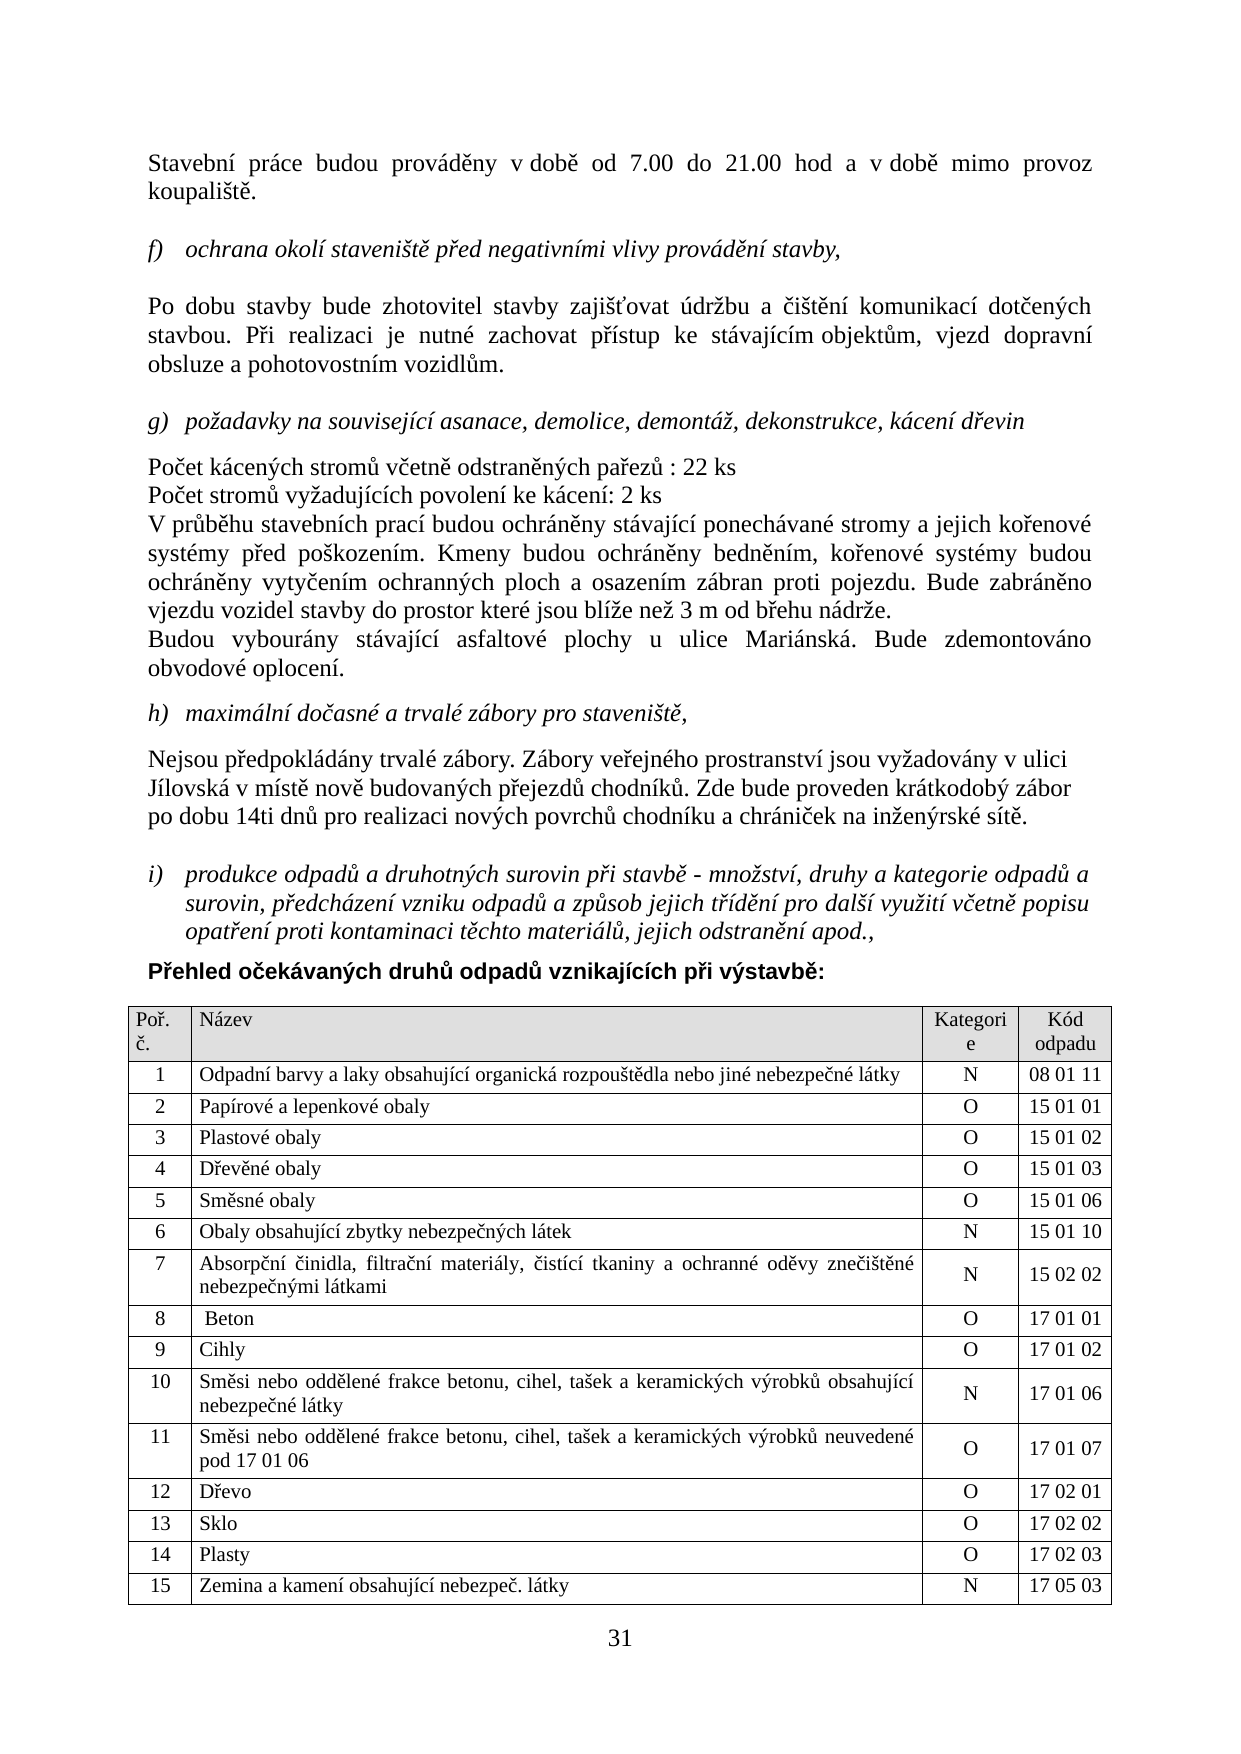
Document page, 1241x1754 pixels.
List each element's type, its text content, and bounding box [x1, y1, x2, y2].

table_cell Směsné obaly [192, 1188, 922, 1218]
table_cell Směsi nebo oddělené frakce betonu, cihel, tašek a keramických výrobků neuvedené pod 17 01 06 [192, 1424, 922, 1478]
table_cell N [923, 1219, 1018, 1249]
table_cell 17 02 01 [1019, 1479, 1111, 1510]
table_cell O [923, 1188, 1018, 1218]
table_cell 08 01 11 [1019, 1062, 1111, 1093]
table_cell 3 [129, 1125, 191, 1155]
table_cell 13 [129, 1511, 191, 1541]
table_cell 6 [129, 1219, 191, 1249]
table_cell Absorpční činidla, filtrační materiály, čistící tkaniny a ochranné oděvy znečištěné nebezpečnými látkami [192, 1250, 922, 1305]
table_cell 5 [129, 1188, 191, 1218]
text Počet kácených stromů včetně odstraněných pařezů : 22 ks [148, 452, 1093, 481]
text Počet stromů vyžadujících povolení ke kácení: 2 ks [148, 481, 1093, 509]
table_cell 10 [129, 1369, 191, 1423]
table_header Poř. č. [129, 1007, 191, 1061]
table_cell Plastové obaly [192, 1125, 922, 1155]
text V průběhu stavebních prací budou ochráněny stávající ponechávané stromy a jejich kořenové systémy před poškozením. Kmeny budou ochráněny bedněním, kořenové systémy budou ochráněny vytyčením ochranných ploch a osazením zábran proti pojezdu. Bude zabráněno vjezdu vozidel stavby do prostor které jsou blíže než 3 m od břehu nádrže. [148, 509, 1093, 624]
table_cell 4 [129, 1156, 191, 1187]
table_cell Beton [192, 1306, 922, 1336]
table_cell 17 01 02 [1019, 1337, 1111, 1367]
table_cell 17 01 01 [1019, 1306, 1111, 1336]
table_cell O [923, 1337, 1018, 1367]
table_cell N [923, 1574, 1018, 1604]
table_cell O [923, 1424, 1018, 1478]
table_cell 17 01 06 [1019, 1369, 1111, 1423]
table_header Kategorie [923, 1007, 1018, 1061]
text Budou vybourány stávající asfaltové plochy u ulice Mariánská. Bude zdemontováno obvodové oplocení. [148, 624, 1093, 682]
table_cell O [923, 1094, 1018, 1124]
table_cell 9 [129, 1337, 191, 1367]
table_cell 7 [129, 1250, 191, 1305]
list požadavky na související asanace, demolice, demontáž, dekonstrukce, kácení dřevin [148, 406, 1093, 435]
table_cell Cihly [192, 1337, 922, 1367]
list produkce odpadů a druhotných surovin při stavbě - množství, druhy a kategorie odpadů a surovin, předcházení vzniku odpadů a způsob jejich třídění pro další využití včetně popisu opatření proti kontaminaci těchto materiálů, jejich odstranění apod., [148, 859, 1093, 945]
table_cell 15 01 03 [1019, 1156, 1111, 1187]
table_cell Obaly obsahující zbytky nebezpečných látek [192, 1219, 922, 1249]
text Stavební práce budou prováděny v době od 7.00 do 21.00 hod a v době mimo provoz koupaliště. [148, 148, 1093, 205]
list ochrana okolí staveniště před negativními vlivy provádění stavby, [148, 234, 1093, 263]
table_cell Dřevěné obaly [192, 1156, 922, 1187]
table_header Kód odpadu [1019, 1007, 1111, 1061]
table_cell Plasty [192, 1542, 922, 1572]
table_cell Dřevo [192, 1479, 922, 1510]
table_cell O [923, 1511, 1018, 1541]
table_cell 17 05 03 [1019, 1574, 1111, 1604]
table_cell 15 02 02 [1019, 1250, 1111, 1305]
table_cell O [923, 1156, 1018, 1187]
table_cell O [923, 1306, 1018, 1336]
table_cell N [923, 1250, 1018, 1305]
table_cell 15 01 01 [1019, 1094, 1111, 1124]
table_cell 8 [129, 1306, 191, 1336]
table_cell Zemina a kamení obsahující nebezpeč. látky [192, 1574, 922, 1604]
table_header Název [192, 1007, 922, 1061]
table_cell 12 [129, 1479, 191, 1510]
table_cell 1 [129, 1062, 191, 1093]
table_cell 17 01 07 [1019, 1424, 1111, 1478]
table_cell 14 [129, 1542, 191, 1572]
table_cell 2 [129, 1094, 191, 1124]
table_cell N [923, 1369, 1018, 1423]
text Přehled očekávaných druhů odpadů vznikajících při výstavbě: [148, 958, 1093, 984]
table_cell O [923, 1542, 1018, 1572]
table_cell 17 02 03 [1019, 1542, 1111, 1572]
table_cell 17 02 02 [1019, 1511, 1111, 1541]
table_cell N [923, 1062, 1018, 1093]
table_cell Odpadní barvy a laky obsahující organická rozpouštědla nebo jiné nebezpečné látky [192, 1062, 922, 1093]
list maximální dočasné a trvalé zábory pro staveniště, [148, 698, 1093, 727]
table_cell 15 01 02 [1019, 1125, 1111, 1155]
text Po dobu stavby bude zhotovitel stavby zajišťovat údržbu a čištění komunikací dotčených stavbou. Při realizaci je nutné zachovat přístup ke stávajícím objektům, vjezd dopravní obsluze a pohotovostním vozidlům. [148, 291, 1093, 378]
table_cell O [923, 1479, 1018, 1510]
table_cell Sklo [192, 1511, 922, 1541]
table_cell Papírové a lepenkové obaly [192, 1094, 922, 1124]
table_cell 11 [129, 1424, 191, 1478]
table_cell O [923, 1125, 1018, 1155]
table_cell Směsi nebo oddělené frakce betonu, cihel, tašek a keramických výrobků obsahující nebezpečné látky [192, 1369, 922, 1423]
table_cell 15 [129, 1574, 191, 1604]
table_cell 15 01 06 [1019, 1188, 1111, 1218]
table_cell 15 01 10 [1019, 1219, 1111, 1249]
text Nejsou předpokládány trvalé zábory. Zábory veřejného prostranství jsou vyžadovány v ulici Jílovská v místě nově budovaných přejezdů chodníků. Zde bude proveden krátkodobý zábor po dobu 14ti dnů pro realizaci nových povrchů chodníku a chrániček na inženýrské sítě. [148, 744, 1093, 830]
